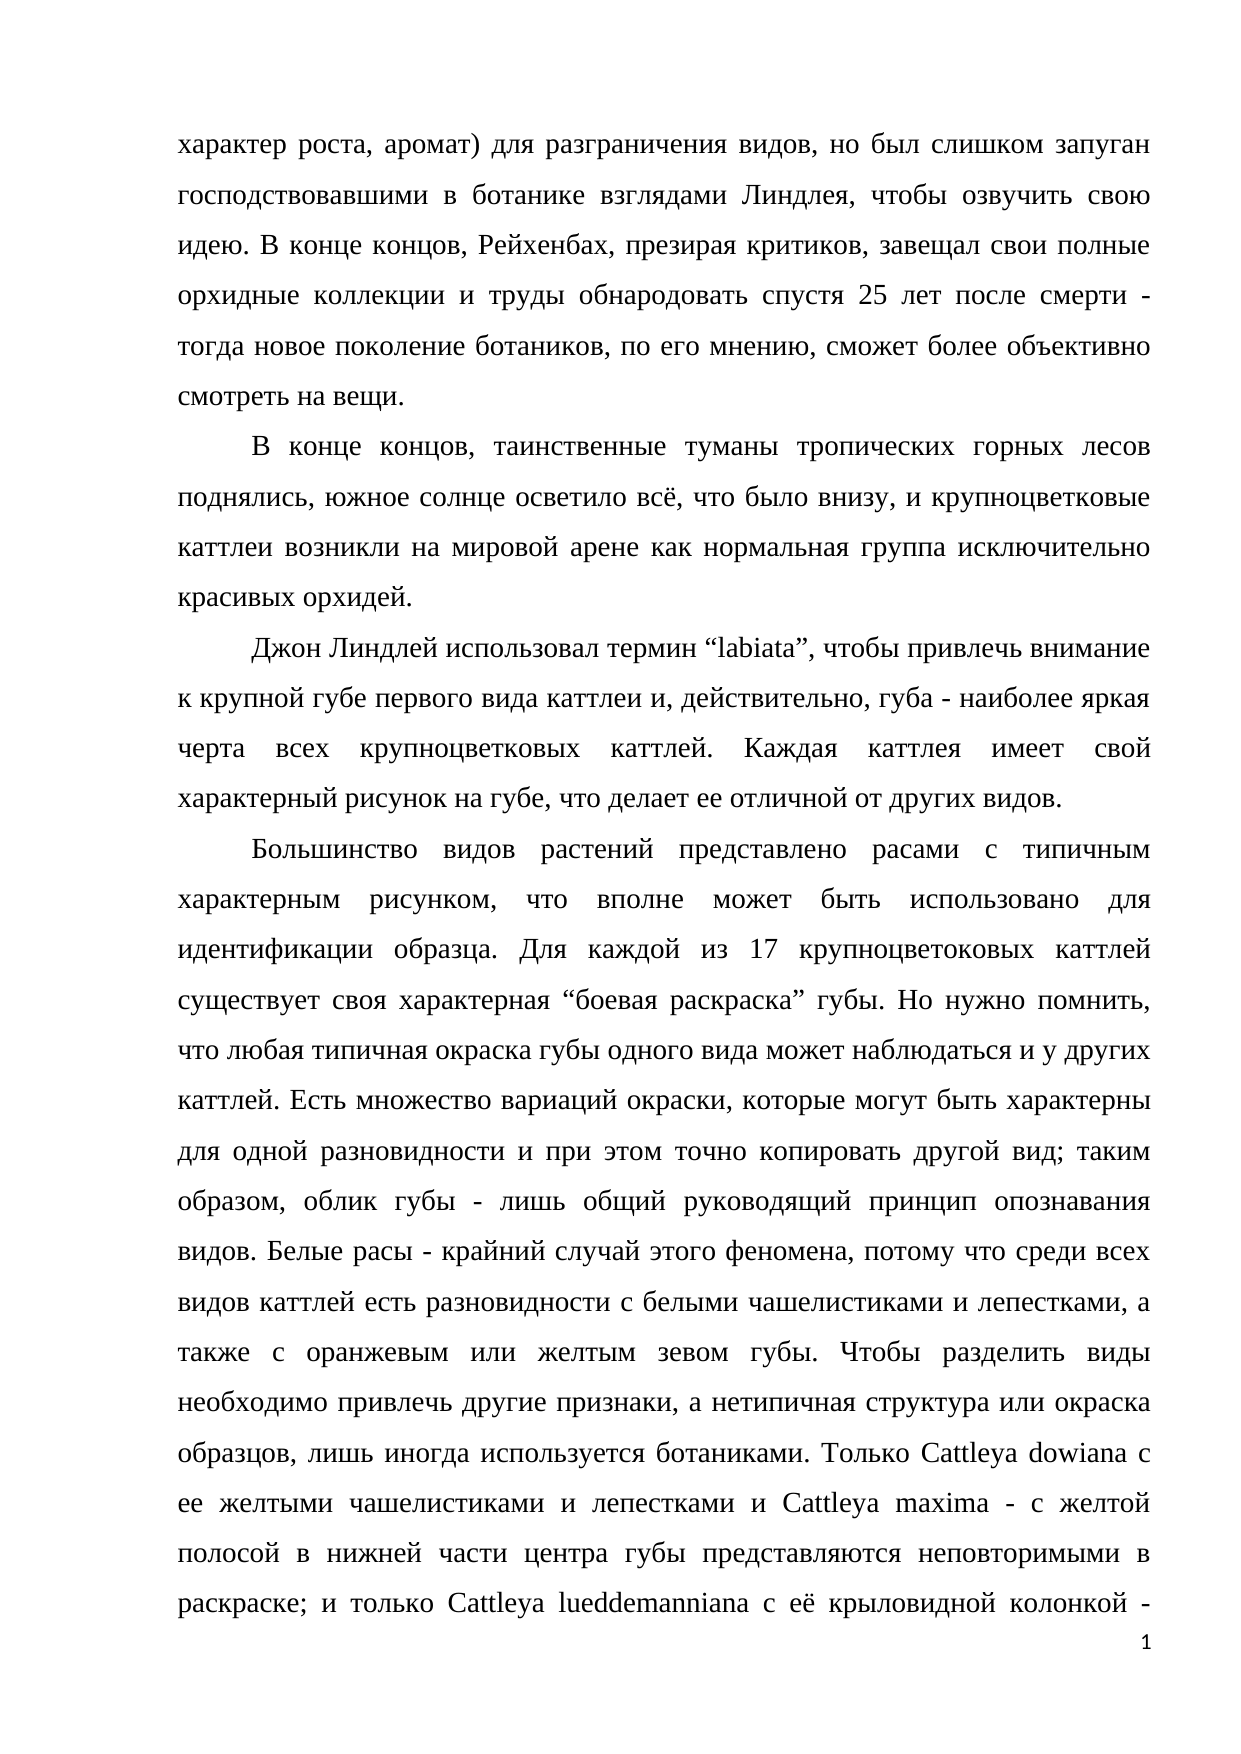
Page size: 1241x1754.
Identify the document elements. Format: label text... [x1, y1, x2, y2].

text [177, 127, 1152, 412]
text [177, 831, 1152, 1619]
text Джон Линдлей использовал термин “labiata”, чтобы привлечь внимание к крупной губе первого вида каттлеи и, действительно, губа - наиболее яркая черта всех крупноцветковых каттлей. Каждая каттлея имеет свой характерный рисунок на губе, что делает ее отличной от других видов. [177, 630, 1152, 814]
text В конце концов, таинственные туманы тропических горных лесов поднялись, южное солнце осветило всё, что было внизу, и крупноцветковые каттлеи возникли на мировой арене как нормальная группа исключительно красивых орхидей. [177, 428, 1152, 613]
